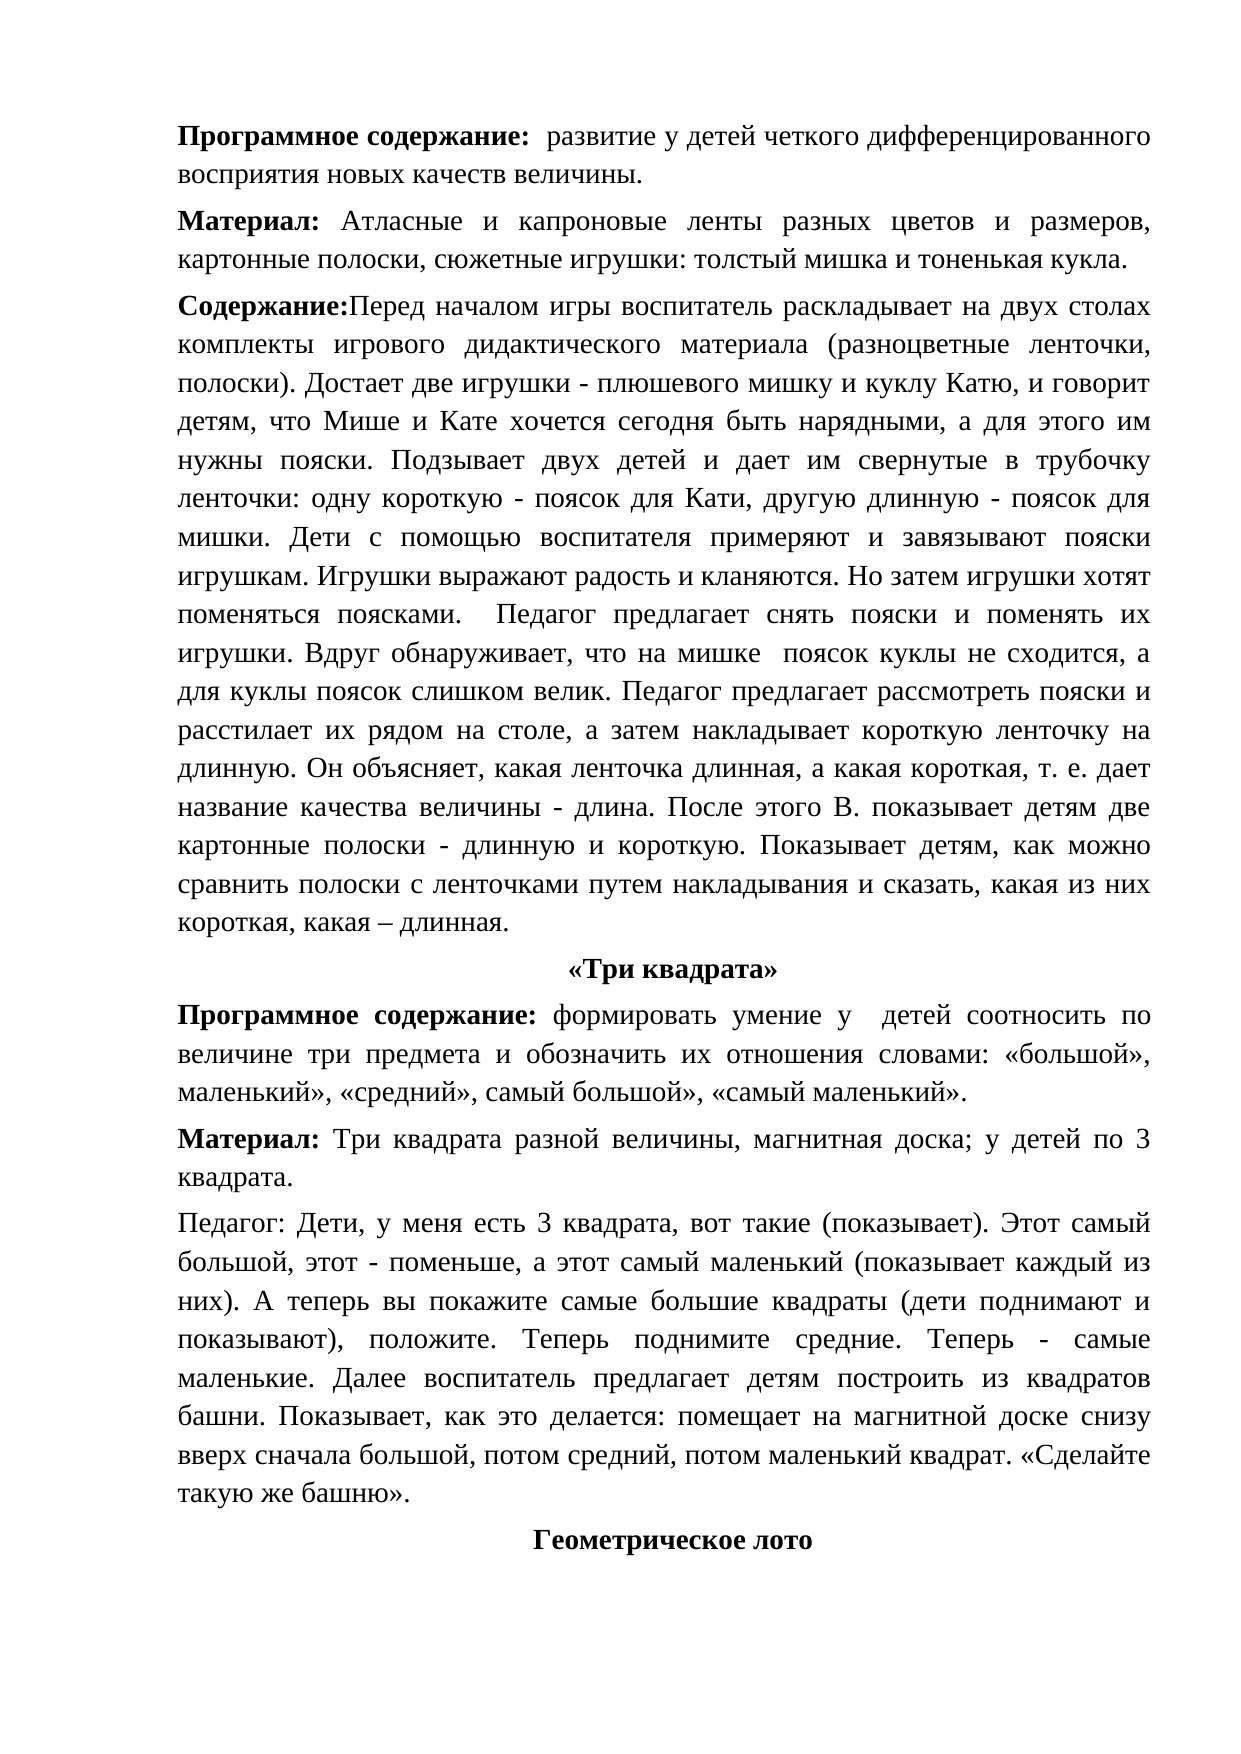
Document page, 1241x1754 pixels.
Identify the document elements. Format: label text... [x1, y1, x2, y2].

text Материал: Три квадрата разной величины, магнитная доска; у детей по 3 квадрата. [177, 1121, 1152, 1193]
text Педагог: Дети, у меня есть 3 квадрата, вот такие (показывает). Этот самый большой, этот - поменьше, а этот самый маленький (показывает каждый из них). А теперь вы покажите самые большие квадраты (дети поднимают и показывают), положите. Теперь поднимите средние. Теперь - самые маленькие. Далее воспитатель предлагает детям построить из квадратов башни. Показывает, как это делается: помещает на магнитной доске снизу вверх сначала большой, потом средний, потом маленький квадрат. «Сделайте такую же башню». [177, 1206, 1152, 1509]
text Программное содержание: формировать умение у детей соотносить по величине три предмета и обозначить их отношения словами: «большой», маленький», «средний», самый большой», «самый маленький». [177, 997, 1152, 1108]
text Материал: Атласные и капроновые ленты разных цветов и размеров, картонные полоски, сюжетные игрушки: толстый мишка и тоненькая кукла. [177, 203, 1152, 275]
text Геометрическое лото [177, 1522, 1152, 1555]
text Содержание:Перед началом игры воспитатель раскладывает на двух столах комплекты игрового дидактического материала (разноцветные ленточки, полоски). Достает две игрушки - плюшевого мишку и куклу Катю, и говорит детям, что Мише и Кате хочется сегодня быть нарядными, а для этого им нужны пояски. Подзывает двух детей и дает им свернутые в трубочку ленточки: одну короткую - поясок для Кати, другую длинную - поясок для мишки. Дети с помощью воспитателя примеряют и завязывают пояски игрушкам. Игрушки выражают радость и кланяются. Но затем игрушки хотят поменяться поясками. Педагог предлагает снять пояски и поменять их игрушки. Вдруг обнаруживает, что на мишке поясок куклы не сходится, а для куклы поясок слишком велик. Педагог предлагает рассмотреть пояски и расстилает их рядом на столе, а затем накладывает короткую ленточку на длинную. Он объясняет, какая ленточка длинная, а какая короткая, т. е. дает название качества величины - длина. После этого В. показывает детям две картонные полоски - длинную и короткую. Показывает детям, как можно сравнить полоски с ленточками путем накладывания и сказать, какая из них короткая, какая – длинная. [177, 288, 1152, 938]
text «Три квадрата» [177, 951, 1152, 984]
text Программное содержание: развитие у детей четкого дифференцированного восприятия новых качеств величины. [177, 118, 1152, 190]
